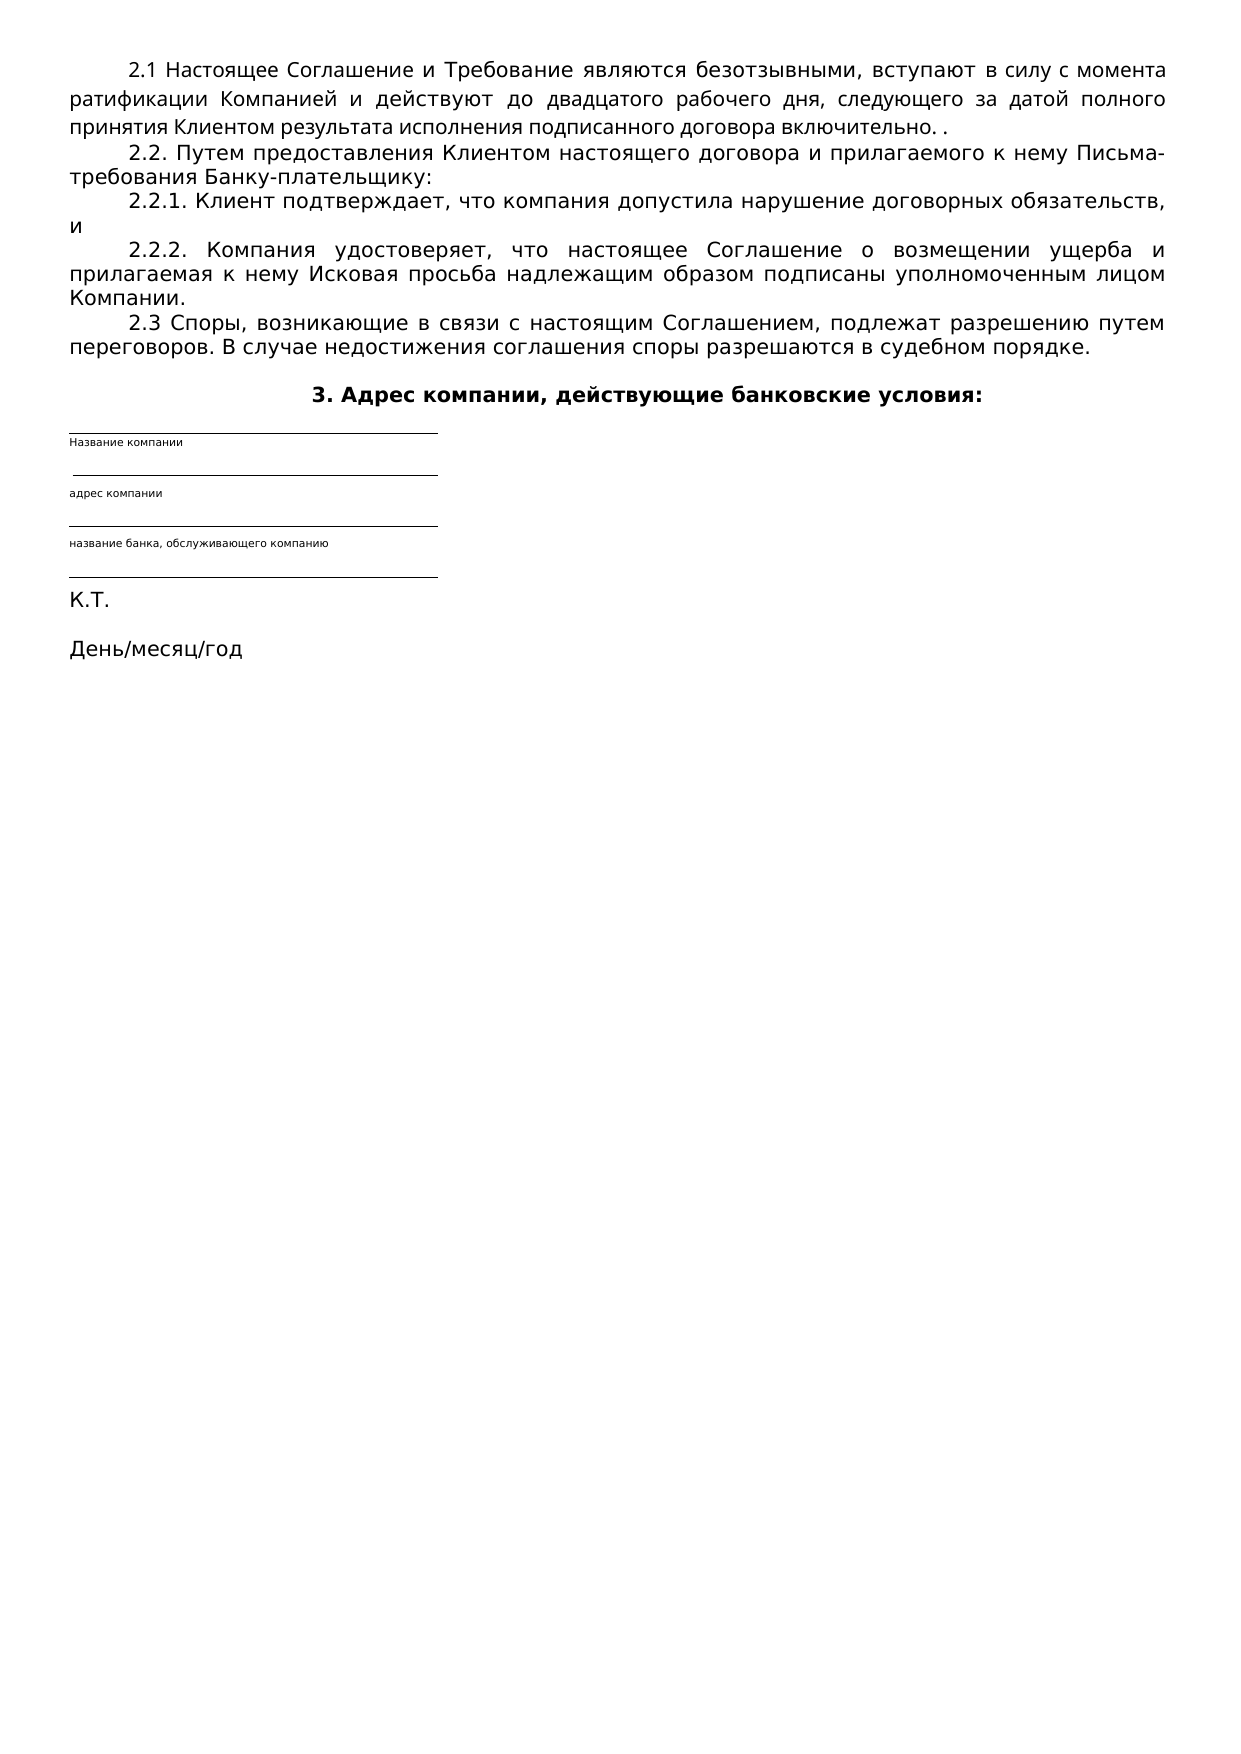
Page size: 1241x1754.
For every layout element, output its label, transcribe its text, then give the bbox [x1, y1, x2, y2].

text 2.1 Настоящее Соглашение и Требование являются безотзывными, вступают в силу с момента ратификации Компанией и действуют до двадцатого рабочего дня, следующего за датой полного принятия Клиентом результата исполнения подписанного договора включительно. . [69, 56, 1167, 141]
text 3. Адрес компании, действующие банковские условия: [69, 383, 1167, 408]
text адрес компании [69, 487, 1167, 509]
text 2.2.2. Компания удостоверяет, что настоящее Соглашение о возмещении ущерба и прилагаемая к нему Исковая просьба надлежащим образом подписаны уполномоченным лицом Компании. [69, 238, 1167, 311]
text 2.2. Путем предоставления Клиентом настоящего договора и прилагаемого к нему Письма-требования Банку-плательщику: [69, 141, 1167, 189]
text 2.3 Споры, возникающие в связи с настоящим Соглашением, подлежат разрешению путем переговоров. В случае недостижения соглашения споры разрешаются в судебном порядке. [69, 311, 1167, 359]
text 2.2.1. Клиент подтверждает, что компания допустила нарушение договорных обязательств, и [69, 189, 1167, 238]
text К.Т. [69, 588, 1167, 613]
text День/месяц/год [69, 637, 1167, 661]
text название банка, обслуживающего компанию [69, 538, 1167, 560]
text Название компании [69, 437, 1167, 458]
